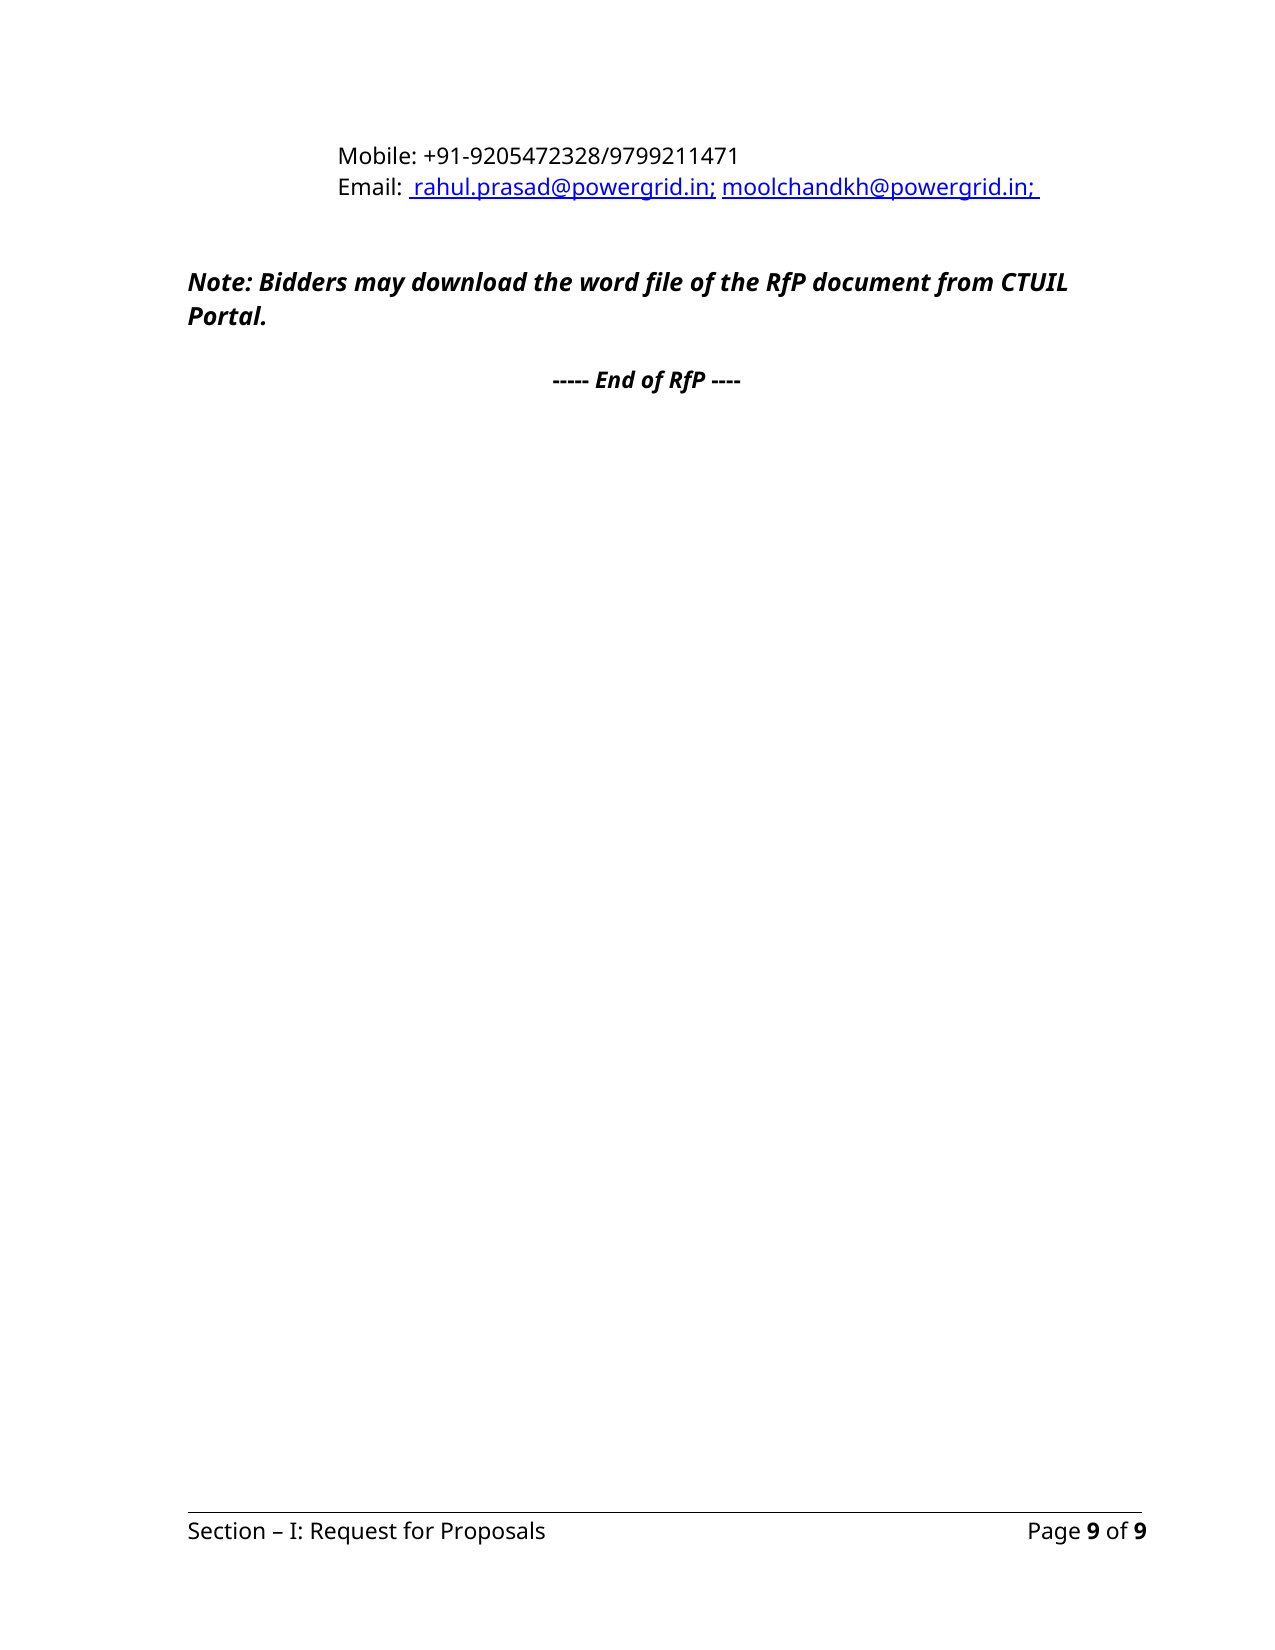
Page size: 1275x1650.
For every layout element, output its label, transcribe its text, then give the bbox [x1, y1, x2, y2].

text Note: Bidders may download the word file of the RfP document from CTUIL Portal. [187, 264, 1142, 333]
text Email: rahul.prasad@powergrid.in; moolchandkh@powergrid.in; [337, 171, 1142, 202]
text ----- End of RfP ---- [187, 364, 1142, 395]
text Mobile: +91-9205472328/9799211471 [187, 139, 1142, 171]
